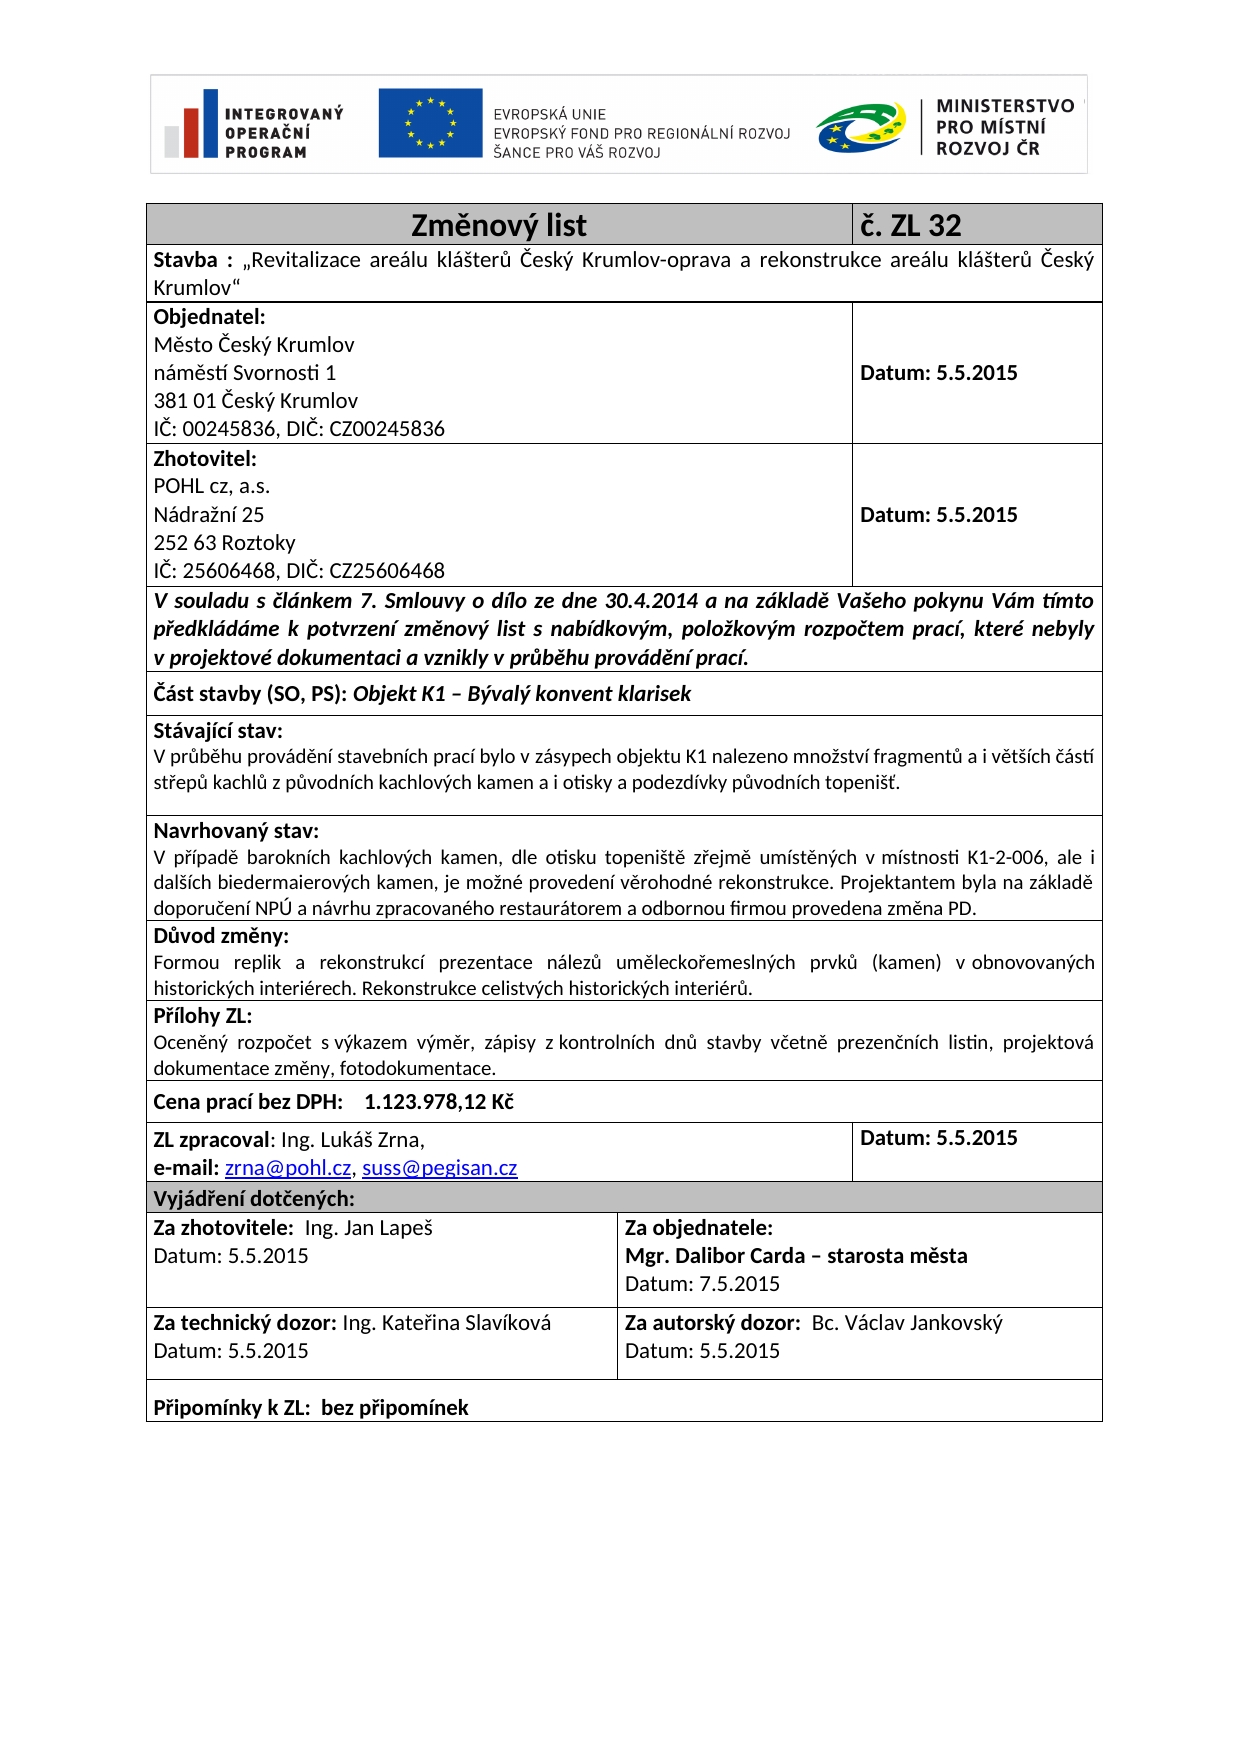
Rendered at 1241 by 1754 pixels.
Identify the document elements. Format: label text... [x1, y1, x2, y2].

table_cell Důvod změny: Formou replik a rekonstrukcí prezentace nálezů uměleckořemeslných prvků (kamen) v obnovovaných historických interiérech. Rekonstrukce celistvých historických interiérů. [147, 921, 1102, 1000]
table_cell Datum: 5.5.2015 [853, 1123, 1102, 1181]
table_cell Za zhotovitele: Ing. Jan Lapeš Datum: 5.5.2015 [147, 1213, 617, 1307]
picture [147, 73, 1093, 175]
table_cell Navrhovaný stav: V případě barokních kachlových kamen, dle otisku topeniště zřejmě umístěných v místnosti K1-2-006, ale i dalších biedermaierových kamen, je možné provedení věrohodné rekonstrukce. Projektantem byla na základě doporučení NPÚ a návrhu zpracovaného restaurátorem a odbornou firmou provedena změna PD. [147, 816, 1102, 920]
table_cell Stávající stav: V průběhu provádění stavebních prací bylo v zásypech objektu K1 nalezeno množství fragmentů a i větších částí střepů kachlů z původních kachlových kamen a i otisky a podezdívky původních topenišť. [147, 716, 1102, 815]
table_cell Zhotovitel: POHL cz, a.s. Nádražní 25 252 63 Roztoky IČ: 25606468, DIČ: CZ25606468 [147, 444, 852, 586]
table_header č. ZL 32 [853, 204, 1102, 244]
table_cell Datum: 5.5.2015 [853, 444, 1102, 586]
table_cell Objednatel: Město Český Krumlov náměstí Svornosti 1 381 01 Český Krumlov IČ: 00245836, DIČ: CZ00245836 [147, 303, 852, 443]
table_cell Část stavby (SO, PS): Objekt K1 – Bývalý konvent klarisek [147, 672, 1102, 715]
table_cell Za technický dozor: Ing. Kateřina Slavíková Datum: 5.5.2015 [147, 1308, 617, 1378]
table_cell Za autorský dozor: Bc. Václav Jankovský Datum: 5.5.2015 [618, 1308, 1102, 1378]
table_cell Datum: 5.5.2015 [853, 303, 1102, 443]
table_cell Přílohy ZL: Oceněný rozpočet s výkazem výměr, zápisy z kontrolních dnů stavby včetně prezenčních listin, projektová dokumentace změny, fotodokumentace. [147, 1001, 1102, 1080]
table_cell ZL zpracoval: Ing. Lukáš Zrna, e-mail: zrna@pohl.cz, suss@pegisan.cz [147, 1123, 852, 1181]
table_cell Stavba : „Revitalizace areálu klášterů Český Krumlov-oprava a rekonstrukce areálu klášterů Český Krumlov“ [147, 245, 1102, 301]
table_cell V souladu s článkem 7. Smlouvy o dílo ze dne 30.4.2014 a na základě Vašeho pokynu Vám tímto předkládáme k potvrzení změnový list s nabídkovým, položkovým rozpočtem prací, které nebyly v projektové dokumentaci a vznikly v průběhu provádění prací. [147, 587, 1102, 671]
table_cell Připomínky k ZL: bez připomínek [147, 1380, 1102, 1421]
table_header Změnový list [147, 204, 852, 244]
table_cell Cena prací bez DPH: 1.123.978,12 Kč [147, 1081, 1102, 1122]
table_cell Vyjádření dotčených: [147, 1182, 1102, 1212]
table_cell Za objednatele: Mgr. Dalibor Carda – starosta města Datum: 7.5.2015 [618, 1213, 1102, 1307]
